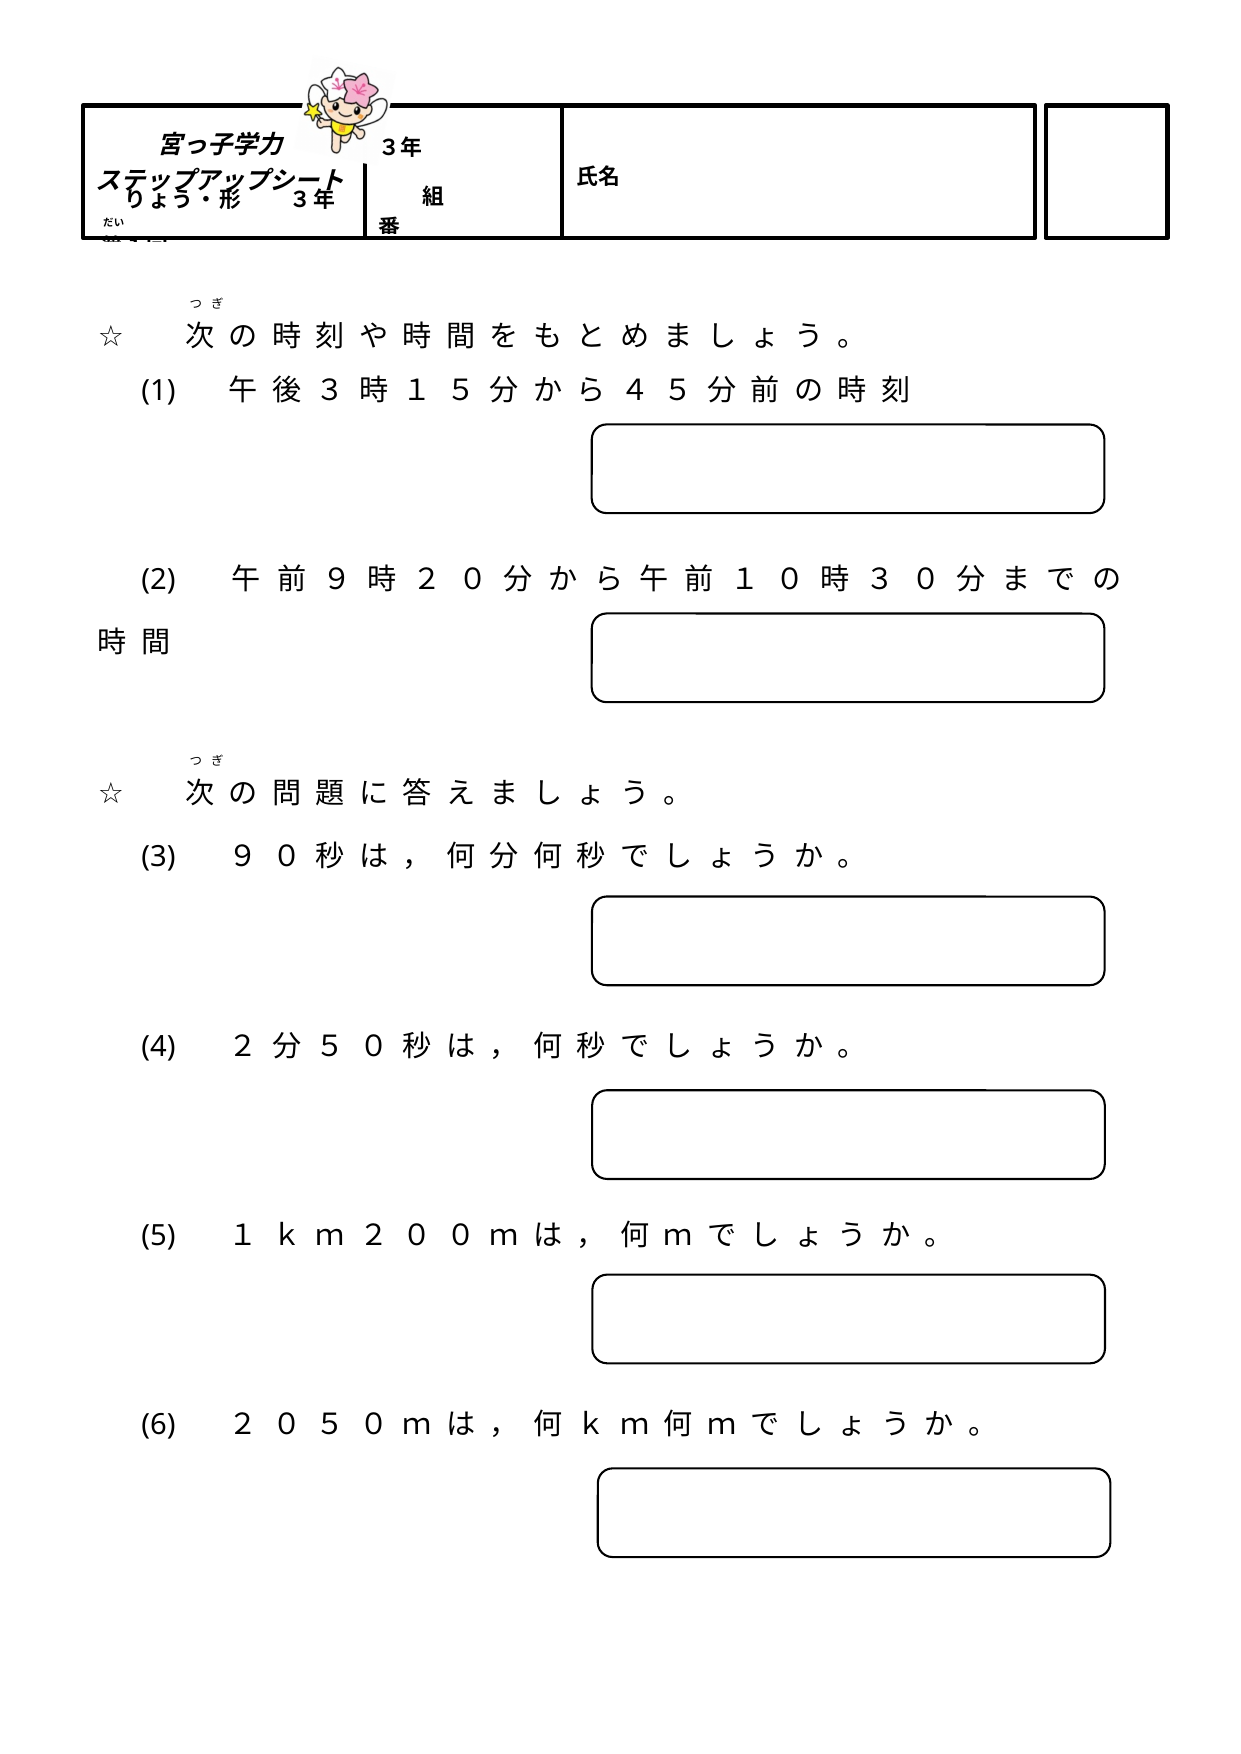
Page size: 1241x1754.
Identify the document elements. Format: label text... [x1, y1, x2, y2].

picture [294, 55, 396, 165]
table_cell (2) 午前９時２０分から午前１０時３０分までの時間 [86, 545, 1149, 734]
table_cell (6) ２０５０ｍは，何ｋｍ何ｍでしょうか。 [86, 1390, 1149, 1579]
table_cell (3) ９０秒は，何分何秒でしょうか。 [86, 823, 1149, 1012]
table_header (1) 午後３時１５分から４５分前の時刻 [86, 356, 1149, 545]
table_cell (5) １ｋｍ２００ｍは，何ｍでしょうか。 [86, 1201, 1149, 1390]
table_cell ☆ の問題に答えましょう。 [86, 734, 1149, 823]
text ☆ の時刻や時間をもとめましょう。 [98, 293, 1143, 356]
table_cell (4) ２分５０秒は，何秒でしょうか。 [86, 1012, 1149, 1201]
